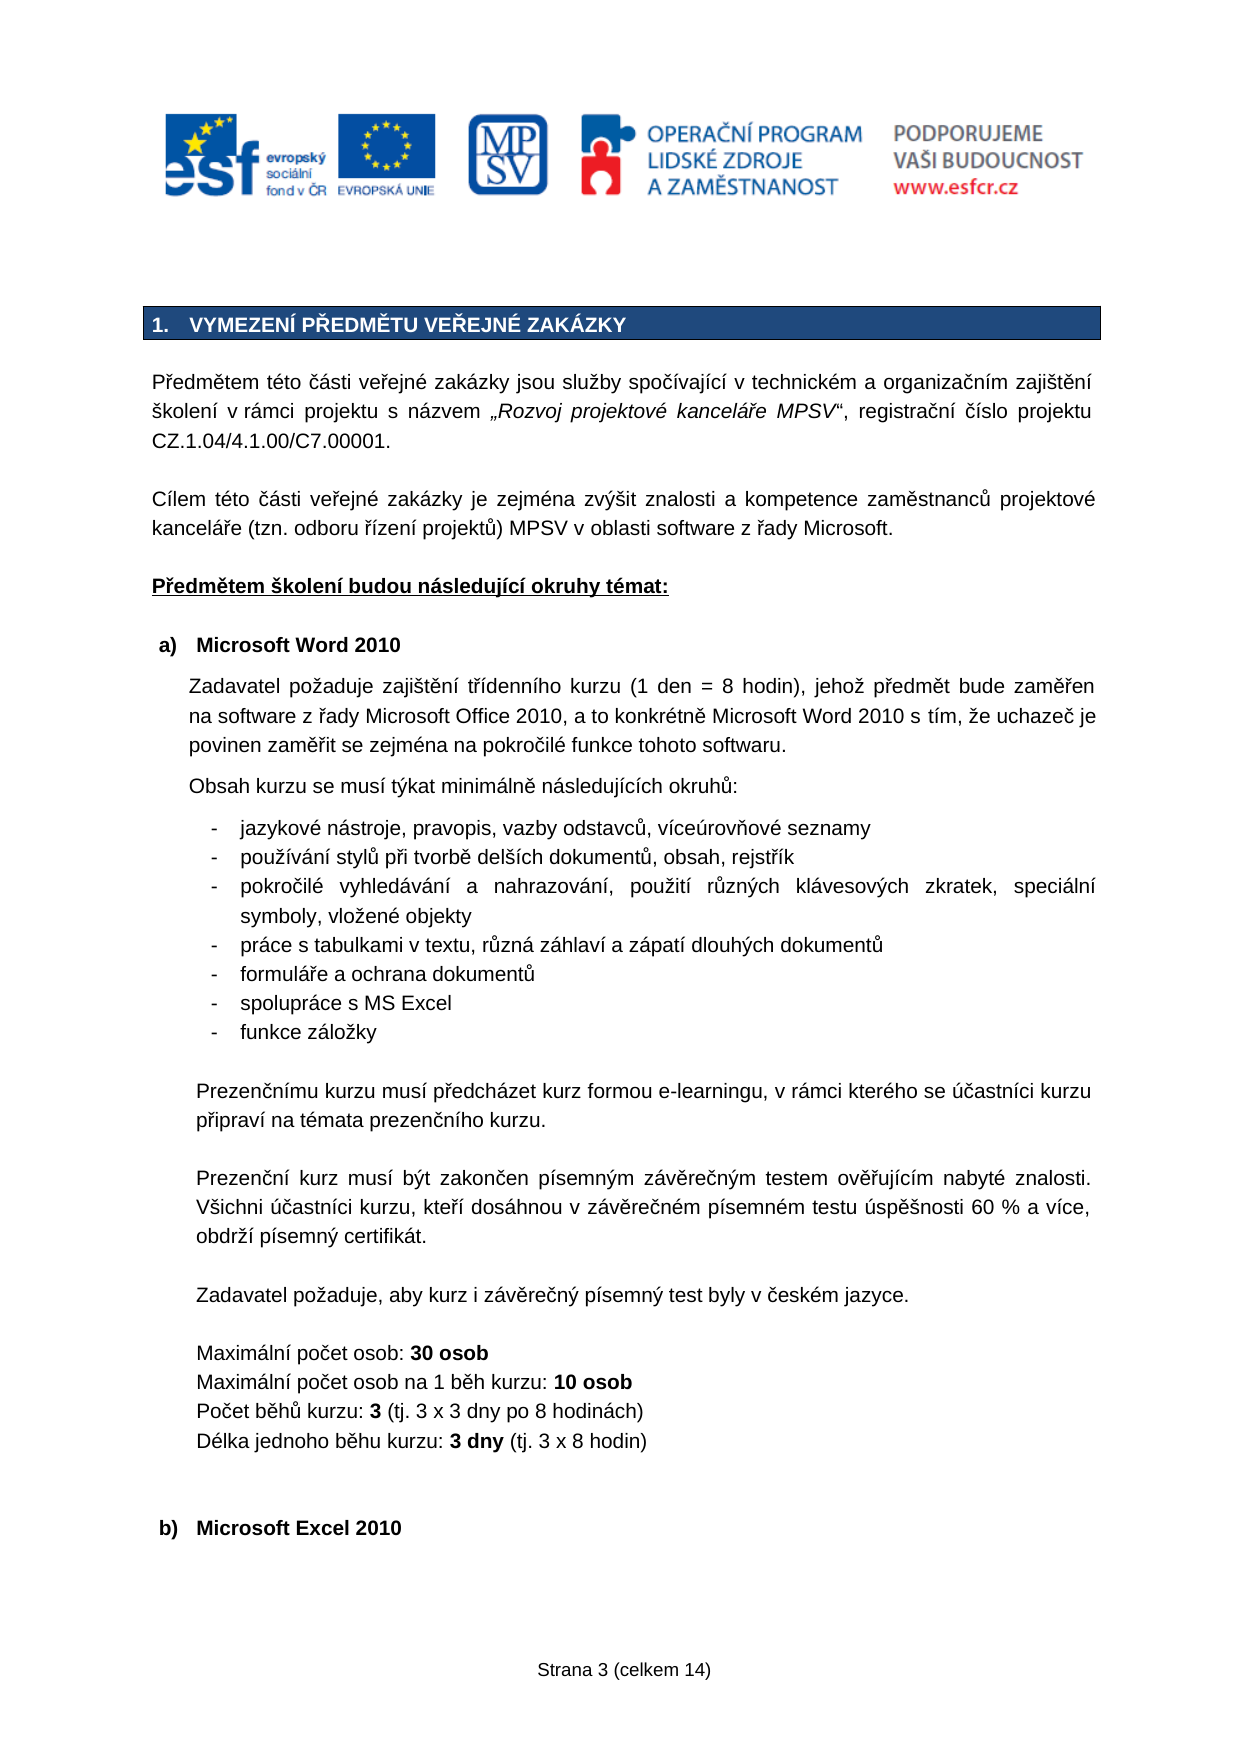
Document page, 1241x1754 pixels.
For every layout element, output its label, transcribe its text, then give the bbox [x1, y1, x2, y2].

list Prezenčnímu kurzu musí předcházet kurz formou e-learningu, v rámci kterého se účastníci kurzu připraví na témata prezenčního kurzu. [196, 1073, 1092, 1132]
list Microsoft Word 2010 [158, 627, 1092, 657]
list Microsoft Excel 2010 [158, 1511, 1059, 1540]
text Maximální počet osob: 30 osob [196, 1336, 1059, 1365]
list spolupráce s MS Excel [211, 986, 1097, 1015]
text Předmětem této části veřejné zakázky jsou služby spočívající v technickém a organizačním zajištění školení v rámci projektu s názvem „Rozvoj projektové kanceláře MPSV“, registrační číslo projektu CZ.1.04/4.1.00/C7.00001. [152, 365, 1092, 452]
list funkce záložky [211, 1015, 1097, 1044]
text Předmětem školení budou následující okruhy témat: [152, 569, 1059, 598]
list Prezenční kurz musí být zakončen písemným závěrečným testem ověřujícím nabyté znalosti. Všichni účastníci kurzu, kteří dosáhnou v závěrečném písemném testu úspěšnosti 60 % a více, obdrží písemný certifikát. [196, 1161, 1092, 1248]
list pokročilé vyhledávání a nahrazování, použití různých klávesových zkratek, speciální symboly, vložené objekty [211, 869, 1097, 927]
list jazykové nástroje, pravopis, vazby odstavců, víceúrovňové seznamy [211, 811, 1096, 840]
text Počet běhů kurzu: 3 (tj. 3 x 3 dny po 8 hodinách) [196, 1394, 1059, 1423]
list používání stylů při tvorbě delších dokumentů, obsah, rejstřík [211, 840, 1097, 869]
text Zadavatel požaduje zajištění třídenního kurzu (1 den = 8 hodin), jehož předmět bude zaměřen na software z řady Microsoft Office 2010, a to konkrétně Microsoft Word 2010 s tím, že uchazeč je povinen zaměřit se zejména na pokročilé funkce tohoto softwaru. [189, 669, 1096, 757]
text Délka jednoho běhu kurzu: 3 dny (tj. 3 x 8 hodin) [196, 1423, 1059, 1452]
list formuláře a ochrana dokumentů [211, 957, 1097, 986]
list práce s tabulkami v textu, různá záhlaví a zápatí dlouhých dokumentů [211, 927, 1097, 957]
text 1. VYMEZENÍ předmětu veřejné zakázky [144, 307, 1100, 339]
text Cílem této části veřejné zakázky je zejména zvýšit znalosti a kompetence zaměstnanců projektové kanceláře (tzn. odboru řízení projektů) MPSV v oblasti software z řady Microsoft. [152, 482, 1097, 540]
text Maximální počet osob na 1 běh kurzu: 10 osob [196, 1365, 1059, 1394]
text Obsah kurzu se musí týkat minimálně následujících okruhů: [189, 769, 1096, 798]
list Zadavatel požaduje, aby kurz i závěrečný písemný test byly v českém jazyce. [196, 1277, 1092, 1307]
